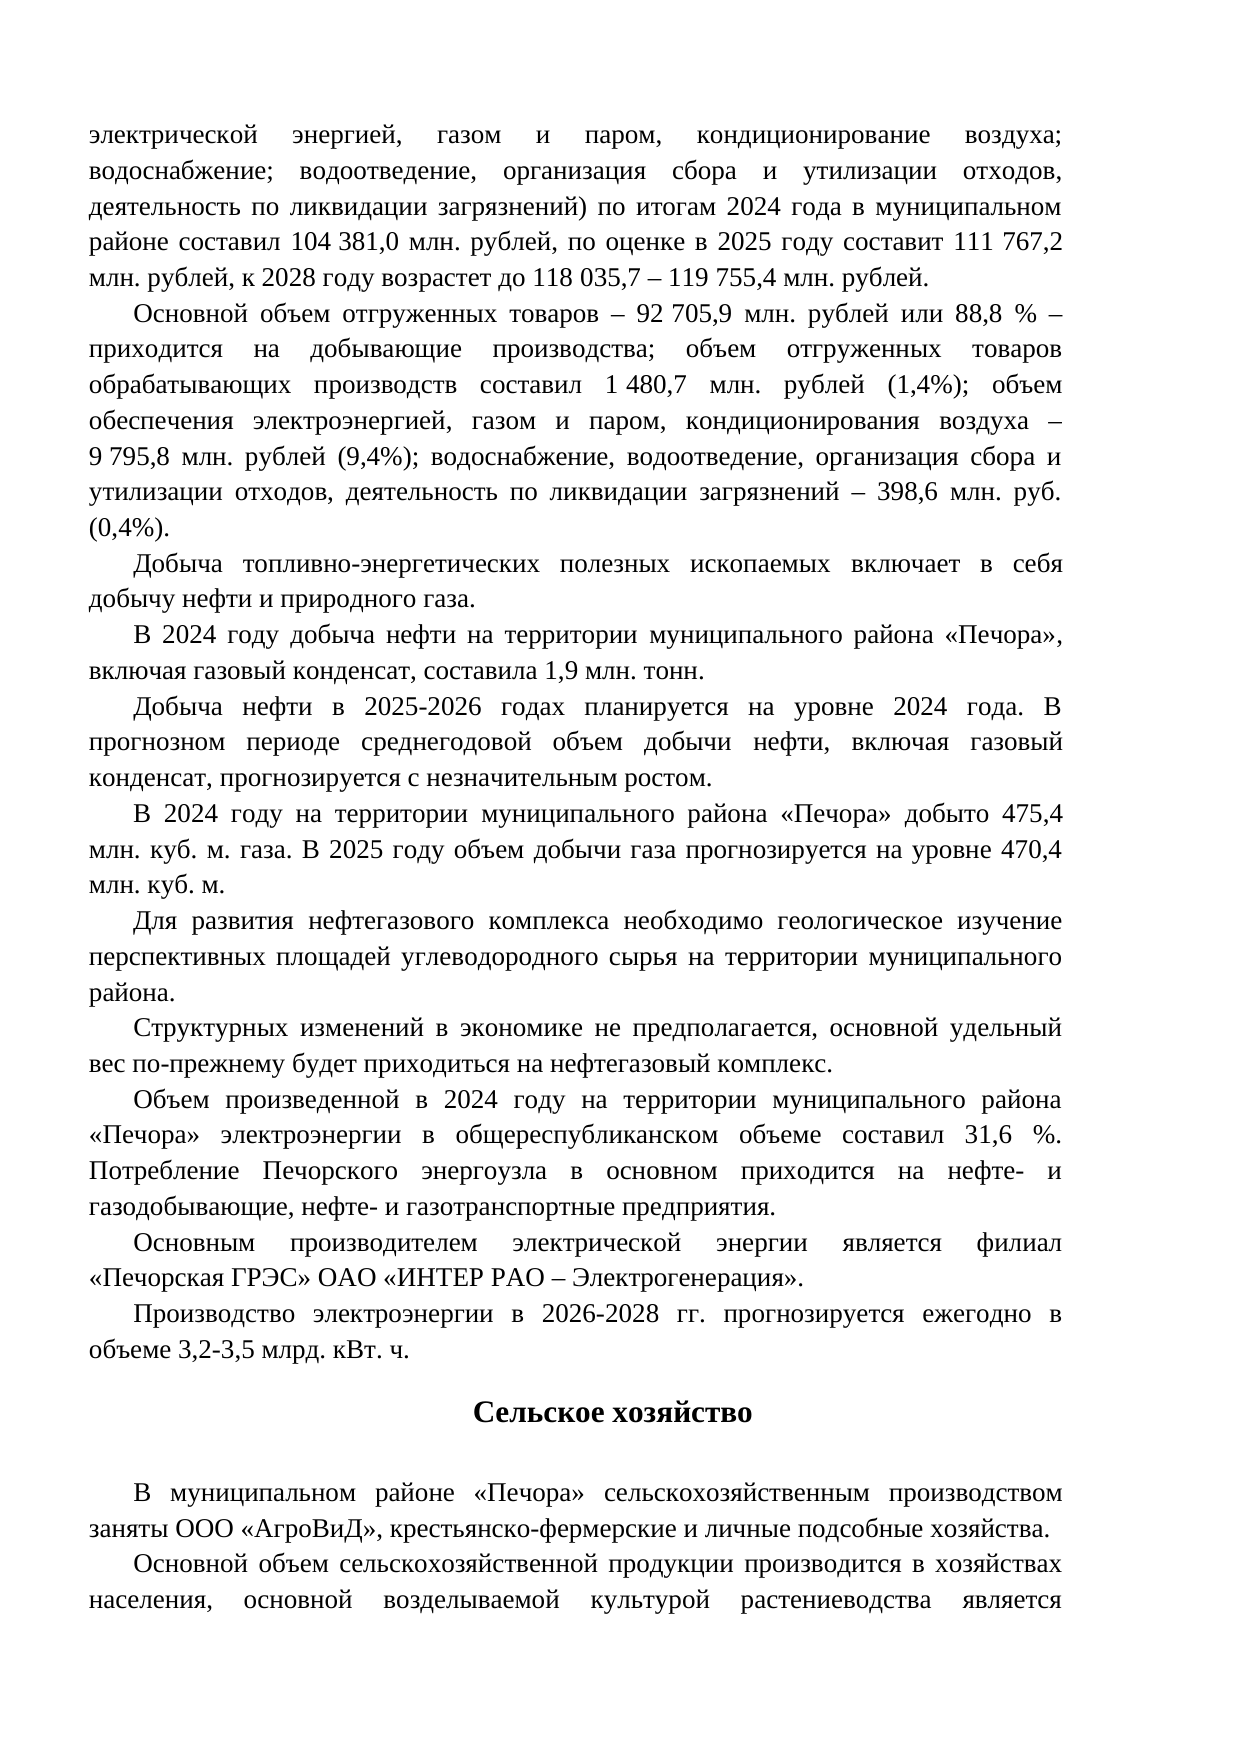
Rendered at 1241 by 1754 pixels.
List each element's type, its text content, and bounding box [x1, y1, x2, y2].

text Добыча топливно-энергетических полезных ископаемых включает в себя добычу нефти и природного газа. [89, 547, 1063, 614]
text Для развития нефтегазового комплекса необходимо геологическое изучение перспективных площадей углеводородного сырья на территории муниципального района. [89, 904, 1063, 1007]
text Сельское хозяйство [89, 1393, 1063, 1429]
text В 2024 году добыча нефти на территории муниципального района «Печора», включая газовый конденсат, составила 1,9 млн. тонн. [89, 618, 1063, 685]
text В 2024 году на территории муниципального района «Печора» добыто 475,4 млн. куб. м. газа. В 2025 году объем добычи газа прогнозируется на уровне 470,4 млн. куб. м. [89, 797, 1063, 899]
text В муниципальном районе «Печора» сельскохозяйственным производством заняты ООО «АгроВиД», крестьянско-фермерские и личные подсобные хозяйства. [89, 1476, 1063, 1543]
text Добыча нефти в 2025-2026 годах планируется на уровне 2024 года. В прогнозном периоде среднегодовой объем добычи нефти, включая газовый конденсат, прогнозируется с незначительным ростом. [89, 690, 1063, 792]
text Производство электроэнергии в 2026-2028 гг. прогнозируется ежегодно в объеме 3,2-3,5 млрд. кВт. ч. [89, 1297, 1063, 1364]
text Основной объем отгруженных товаров – 92 705,9 млн. рублей или 88,8 % – приходится на добывающие производства; объем отгруженных товаров обрабатывающих производств составил 1 480,7 млн. рублей (1,4%); объем обеспечения электроэнергией, газом и паром, кондиционирования воздуха – 9 795,8 млн. рублей (9,4%); водоснабжение, водоотведение, организация сбора и утилизации отходов, деятельность по ликвидации загрязнений – 398,6 млн. руб. (0,4%). [89, 297, 1063, 542]
text Структурных изменений в экономике не предполагается, основной удельный вес по-прежнему будет приходиться на нефтегазовый комплекс. [89, 1011, 1063, 1078]
text Объем произведенной в 2024 году на территории муниципального района «Печора» электроэнергии в общереспубликанском объеме составил 31,6 %. Потребление Печорского энергоузла в основном приходится на нефте- и газодобывающие, нефте- и газотранспортные предприятия. [89, 1083, 1063, 1221]
text Основным производителем электрической энергии является филиал «Печорская ГРЭС» ОАО «ИНТЕР РАО – Электрогенерация». [89, 1226, 1063, 1293]
